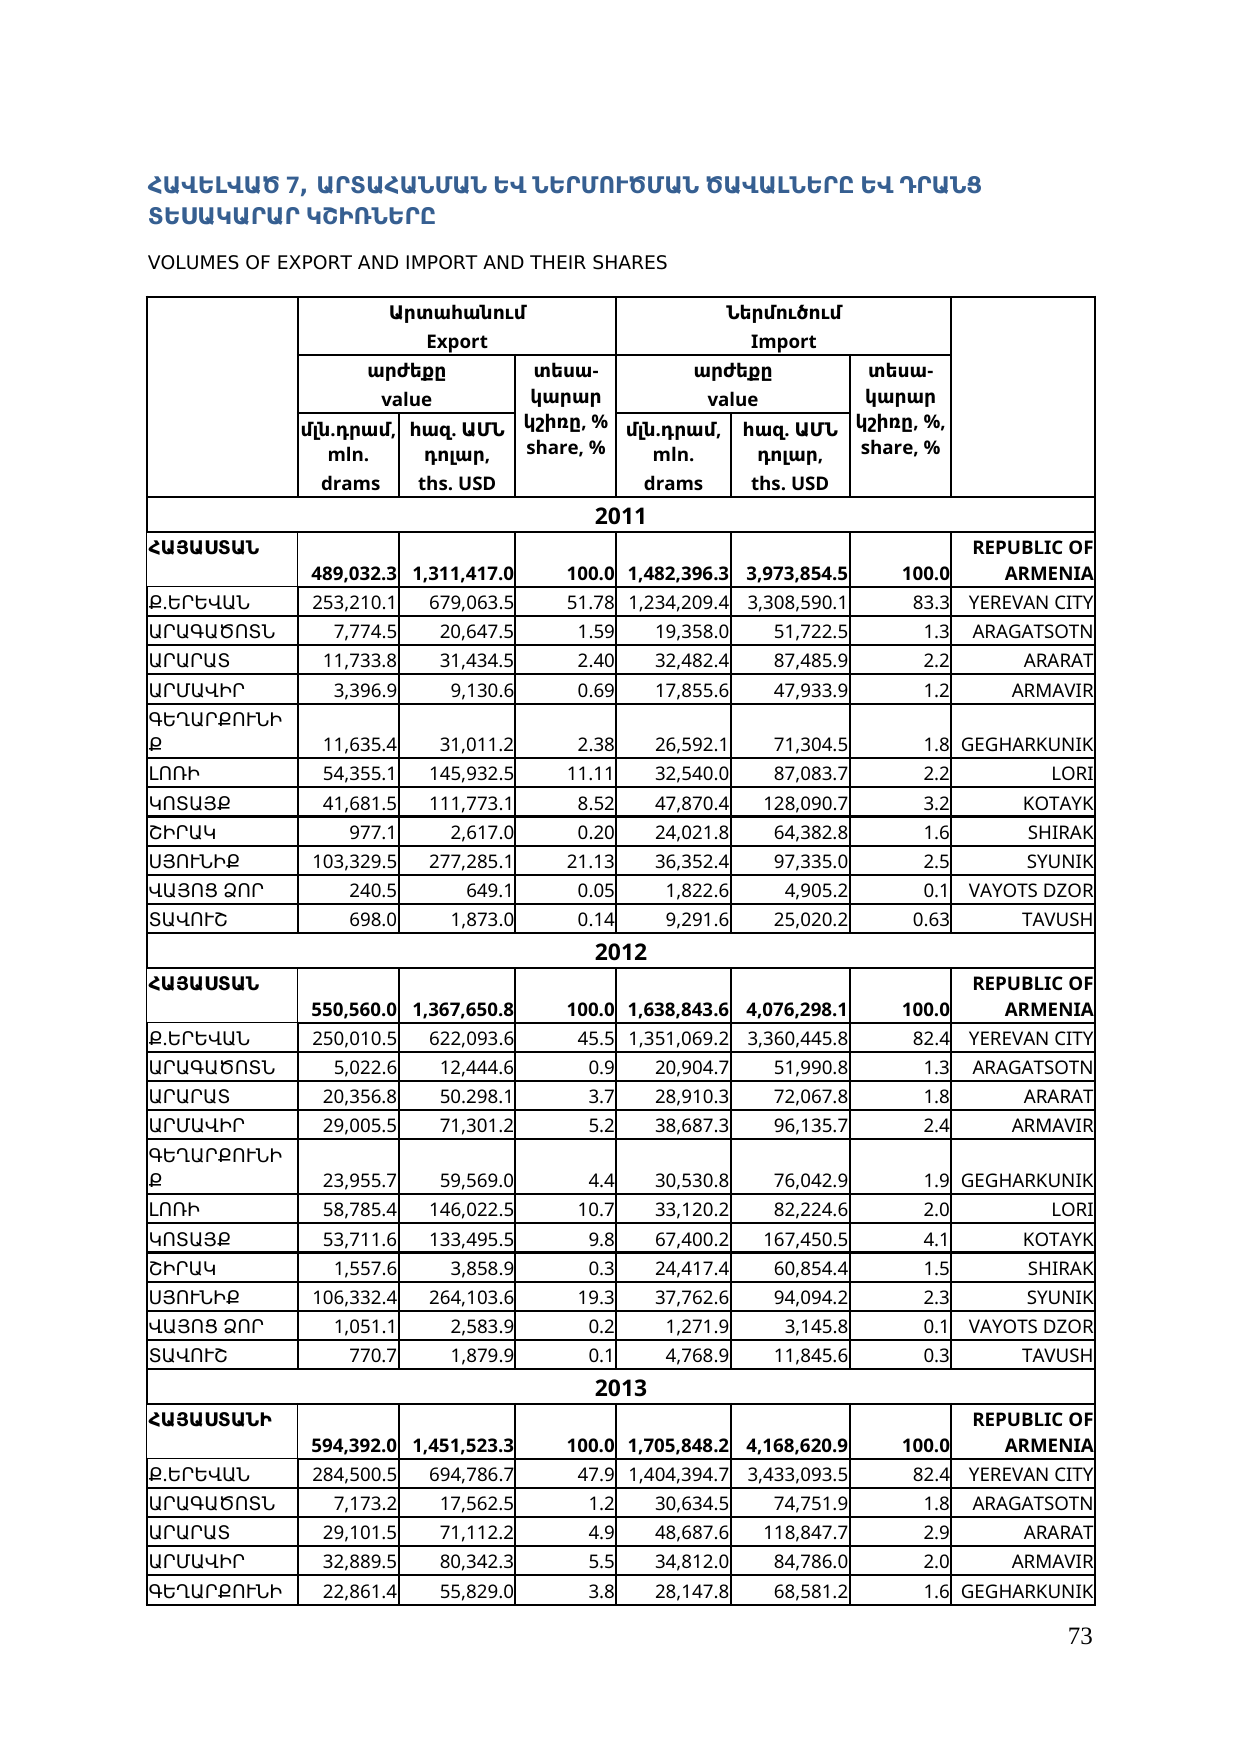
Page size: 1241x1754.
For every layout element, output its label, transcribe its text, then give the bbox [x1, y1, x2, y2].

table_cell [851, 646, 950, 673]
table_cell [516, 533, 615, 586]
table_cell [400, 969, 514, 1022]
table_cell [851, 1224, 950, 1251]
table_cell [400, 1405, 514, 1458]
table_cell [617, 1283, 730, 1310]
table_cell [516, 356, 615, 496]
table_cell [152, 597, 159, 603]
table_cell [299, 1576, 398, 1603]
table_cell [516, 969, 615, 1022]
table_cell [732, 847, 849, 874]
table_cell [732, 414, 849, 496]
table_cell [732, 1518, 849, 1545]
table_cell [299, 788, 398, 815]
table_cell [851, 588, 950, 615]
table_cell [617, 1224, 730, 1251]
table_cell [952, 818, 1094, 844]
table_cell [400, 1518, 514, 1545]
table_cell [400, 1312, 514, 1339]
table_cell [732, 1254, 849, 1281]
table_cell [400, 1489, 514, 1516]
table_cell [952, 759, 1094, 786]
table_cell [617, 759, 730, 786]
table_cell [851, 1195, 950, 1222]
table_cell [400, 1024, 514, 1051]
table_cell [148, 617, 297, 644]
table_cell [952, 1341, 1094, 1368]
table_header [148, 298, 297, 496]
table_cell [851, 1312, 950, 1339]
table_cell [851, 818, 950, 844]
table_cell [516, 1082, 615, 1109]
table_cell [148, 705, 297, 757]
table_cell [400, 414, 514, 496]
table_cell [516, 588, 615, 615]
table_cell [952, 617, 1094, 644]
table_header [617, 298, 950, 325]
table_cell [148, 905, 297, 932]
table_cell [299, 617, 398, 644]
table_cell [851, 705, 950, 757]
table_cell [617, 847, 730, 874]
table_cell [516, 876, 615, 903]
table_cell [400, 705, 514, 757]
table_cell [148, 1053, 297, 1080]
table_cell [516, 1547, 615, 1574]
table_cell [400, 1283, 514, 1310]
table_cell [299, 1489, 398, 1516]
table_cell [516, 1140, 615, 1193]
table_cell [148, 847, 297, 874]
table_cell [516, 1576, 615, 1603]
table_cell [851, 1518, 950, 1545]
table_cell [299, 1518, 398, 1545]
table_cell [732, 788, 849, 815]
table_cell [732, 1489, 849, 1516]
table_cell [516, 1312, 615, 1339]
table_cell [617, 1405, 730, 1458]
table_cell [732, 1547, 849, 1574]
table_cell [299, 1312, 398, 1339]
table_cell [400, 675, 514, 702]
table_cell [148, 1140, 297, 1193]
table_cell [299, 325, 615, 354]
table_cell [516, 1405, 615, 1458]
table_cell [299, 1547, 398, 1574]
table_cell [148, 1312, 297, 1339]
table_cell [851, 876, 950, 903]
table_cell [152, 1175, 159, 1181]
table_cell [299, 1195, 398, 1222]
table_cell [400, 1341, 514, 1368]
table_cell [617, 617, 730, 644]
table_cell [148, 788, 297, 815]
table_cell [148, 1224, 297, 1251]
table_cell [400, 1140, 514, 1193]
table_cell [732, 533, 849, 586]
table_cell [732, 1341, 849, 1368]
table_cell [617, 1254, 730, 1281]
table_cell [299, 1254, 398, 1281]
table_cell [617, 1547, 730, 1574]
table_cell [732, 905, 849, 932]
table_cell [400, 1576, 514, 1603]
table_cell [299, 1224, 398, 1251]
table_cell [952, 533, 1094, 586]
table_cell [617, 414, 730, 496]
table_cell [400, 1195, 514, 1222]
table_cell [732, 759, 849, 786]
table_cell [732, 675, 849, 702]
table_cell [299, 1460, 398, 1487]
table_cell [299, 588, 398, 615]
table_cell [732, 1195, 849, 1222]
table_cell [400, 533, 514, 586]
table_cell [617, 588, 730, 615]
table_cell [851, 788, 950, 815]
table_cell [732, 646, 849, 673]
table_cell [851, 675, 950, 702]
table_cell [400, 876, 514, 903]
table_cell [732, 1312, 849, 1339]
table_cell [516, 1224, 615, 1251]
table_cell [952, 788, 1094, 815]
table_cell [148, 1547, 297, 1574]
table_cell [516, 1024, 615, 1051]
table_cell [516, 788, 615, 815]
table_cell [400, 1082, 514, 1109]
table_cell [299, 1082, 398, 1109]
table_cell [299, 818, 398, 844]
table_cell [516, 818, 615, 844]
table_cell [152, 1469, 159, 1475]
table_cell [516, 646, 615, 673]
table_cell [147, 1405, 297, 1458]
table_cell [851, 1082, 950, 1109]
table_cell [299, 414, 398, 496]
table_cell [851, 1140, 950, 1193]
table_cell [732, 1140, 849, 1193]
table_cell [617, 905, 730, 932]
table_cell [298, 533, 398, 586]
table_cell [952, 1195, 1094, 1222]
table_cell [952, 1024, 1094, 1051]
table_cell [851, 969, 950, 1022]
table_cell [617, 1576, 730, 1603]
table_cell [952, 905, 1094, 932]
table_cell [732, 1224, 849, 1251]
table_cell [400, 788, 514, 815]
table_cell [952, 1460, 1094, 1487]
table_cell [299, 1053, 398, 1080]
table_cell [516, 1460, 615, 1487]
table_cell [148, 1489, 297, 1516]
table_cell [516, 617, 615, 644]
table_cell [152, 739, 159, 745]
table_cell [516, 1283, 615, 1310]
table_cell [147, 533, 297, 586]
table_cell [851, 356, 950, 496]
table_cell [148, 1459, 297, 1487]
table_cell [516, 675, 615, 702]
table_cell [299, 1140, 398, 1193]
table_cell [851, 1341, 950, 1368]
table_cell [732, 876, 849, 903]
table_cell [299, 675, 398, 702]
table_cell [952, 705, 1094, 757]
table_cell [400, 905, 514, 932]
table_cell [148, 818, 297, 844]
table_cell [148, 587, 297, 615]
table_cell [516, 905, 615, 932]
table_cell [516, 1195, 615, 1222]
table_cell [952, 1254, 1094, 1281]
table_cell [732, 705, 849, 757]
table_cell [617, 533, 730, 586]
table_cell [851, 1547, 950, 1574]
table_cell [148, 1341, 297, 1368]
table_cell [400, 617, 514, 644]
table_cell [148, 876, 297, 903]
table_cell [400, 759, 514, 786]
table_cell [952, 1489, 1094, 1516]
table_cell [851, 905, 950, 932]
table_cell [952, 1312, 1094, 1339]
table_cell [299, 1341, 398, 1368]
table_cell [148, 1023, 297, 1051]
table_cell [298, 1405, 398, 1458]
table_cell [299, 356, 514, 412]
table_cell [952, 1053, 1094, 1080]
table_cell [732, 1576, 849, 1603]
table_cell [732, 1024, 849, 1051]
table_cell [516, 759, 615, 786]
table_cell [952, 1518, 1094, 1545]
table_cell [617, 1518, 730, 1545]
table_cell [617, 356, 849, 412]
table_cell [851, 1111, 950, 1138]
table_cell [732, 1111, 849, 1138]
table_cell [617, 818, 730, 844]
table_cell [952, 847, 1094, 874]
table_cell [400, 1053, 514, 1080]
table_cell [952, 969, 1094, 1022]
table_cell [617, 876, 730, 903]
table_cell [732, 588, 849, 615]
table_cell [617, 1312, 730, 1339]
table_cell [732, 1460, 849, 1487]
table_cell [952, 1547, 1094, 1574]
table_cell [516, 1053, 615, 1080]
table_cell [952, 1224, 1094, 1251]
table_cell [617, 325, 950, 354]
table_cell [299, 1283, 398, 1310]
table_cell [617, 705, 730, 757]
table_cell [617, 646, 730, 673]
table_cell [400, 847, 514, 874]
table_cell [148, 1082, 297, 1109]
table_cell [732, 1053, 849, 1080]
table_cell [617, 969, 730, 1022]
text VOLUMES OF EXPORT AND IMPORT AND THEIR SHARES [148, 252, 1092, 274]
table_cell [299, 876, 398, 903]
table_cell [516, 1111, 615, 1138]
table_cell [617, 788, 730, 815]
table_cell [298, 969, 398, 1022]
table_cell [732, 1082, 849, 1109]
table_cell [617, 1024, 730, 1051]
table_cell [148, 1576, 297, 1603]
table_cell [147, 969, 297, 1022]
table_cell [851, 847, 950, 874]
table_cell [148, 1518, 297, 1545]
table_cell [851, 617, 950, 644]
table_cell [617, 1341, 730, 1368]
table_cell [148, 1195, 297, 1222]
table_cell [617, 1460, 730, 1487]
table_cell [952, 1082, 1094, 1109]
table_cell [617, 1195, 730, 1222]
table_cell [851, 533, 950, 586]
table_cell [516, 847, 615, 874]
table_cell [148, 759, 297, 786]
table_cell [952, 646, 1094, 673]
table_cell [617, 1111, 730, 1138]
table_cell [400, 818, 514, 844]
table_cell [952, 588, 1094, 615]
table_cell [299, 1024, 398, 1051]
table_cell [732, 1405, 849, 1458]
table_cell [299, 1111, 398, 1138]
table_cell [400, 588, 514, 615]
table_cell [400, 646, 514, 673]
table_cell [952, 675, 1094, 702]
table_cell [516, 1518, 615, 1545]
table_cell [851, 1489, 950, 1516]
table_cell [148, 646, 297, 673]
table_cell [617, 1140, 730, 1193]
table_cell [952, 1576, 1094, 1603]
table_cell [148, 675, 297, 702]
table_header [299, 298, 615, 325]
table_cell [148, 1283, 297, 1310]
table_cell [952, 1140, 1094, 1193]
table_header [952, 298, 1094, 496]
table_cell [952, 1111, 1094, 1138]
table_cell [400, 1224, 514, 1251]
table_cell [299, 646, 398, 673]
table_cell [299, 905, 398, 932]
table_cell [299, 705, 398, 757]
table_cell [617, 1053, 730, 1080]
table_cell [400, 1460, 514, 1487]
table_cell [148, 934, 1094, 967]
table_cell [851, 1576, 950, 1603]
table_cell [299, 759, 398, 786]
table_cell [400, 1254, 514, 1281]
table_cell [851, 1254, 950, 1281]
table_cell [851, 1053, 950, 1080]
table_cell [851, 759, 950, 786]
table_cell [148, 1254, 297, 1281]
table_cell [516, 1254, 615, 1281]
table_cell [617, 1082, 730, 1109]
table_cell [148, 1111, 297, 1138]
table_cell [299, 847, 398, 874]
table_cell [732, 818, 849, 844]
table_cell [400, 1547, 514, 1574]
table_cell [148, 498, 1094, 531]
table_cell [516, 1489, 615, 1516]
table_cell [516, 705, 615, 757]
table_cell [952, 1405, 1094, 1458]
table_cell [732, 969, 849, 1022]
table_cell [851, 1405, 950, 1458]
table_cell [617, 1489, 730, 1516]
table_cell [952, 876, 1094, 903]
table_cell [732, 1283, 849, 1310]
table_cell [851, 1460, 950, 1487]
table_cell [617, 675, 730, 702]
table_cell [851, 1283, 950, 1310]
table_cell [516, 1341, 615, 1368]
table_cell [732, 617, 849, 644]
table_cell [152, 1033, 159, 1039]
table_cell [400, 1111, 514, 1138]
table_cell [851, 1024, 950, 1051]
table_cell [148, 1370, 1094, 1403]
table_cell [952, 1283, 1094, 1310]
